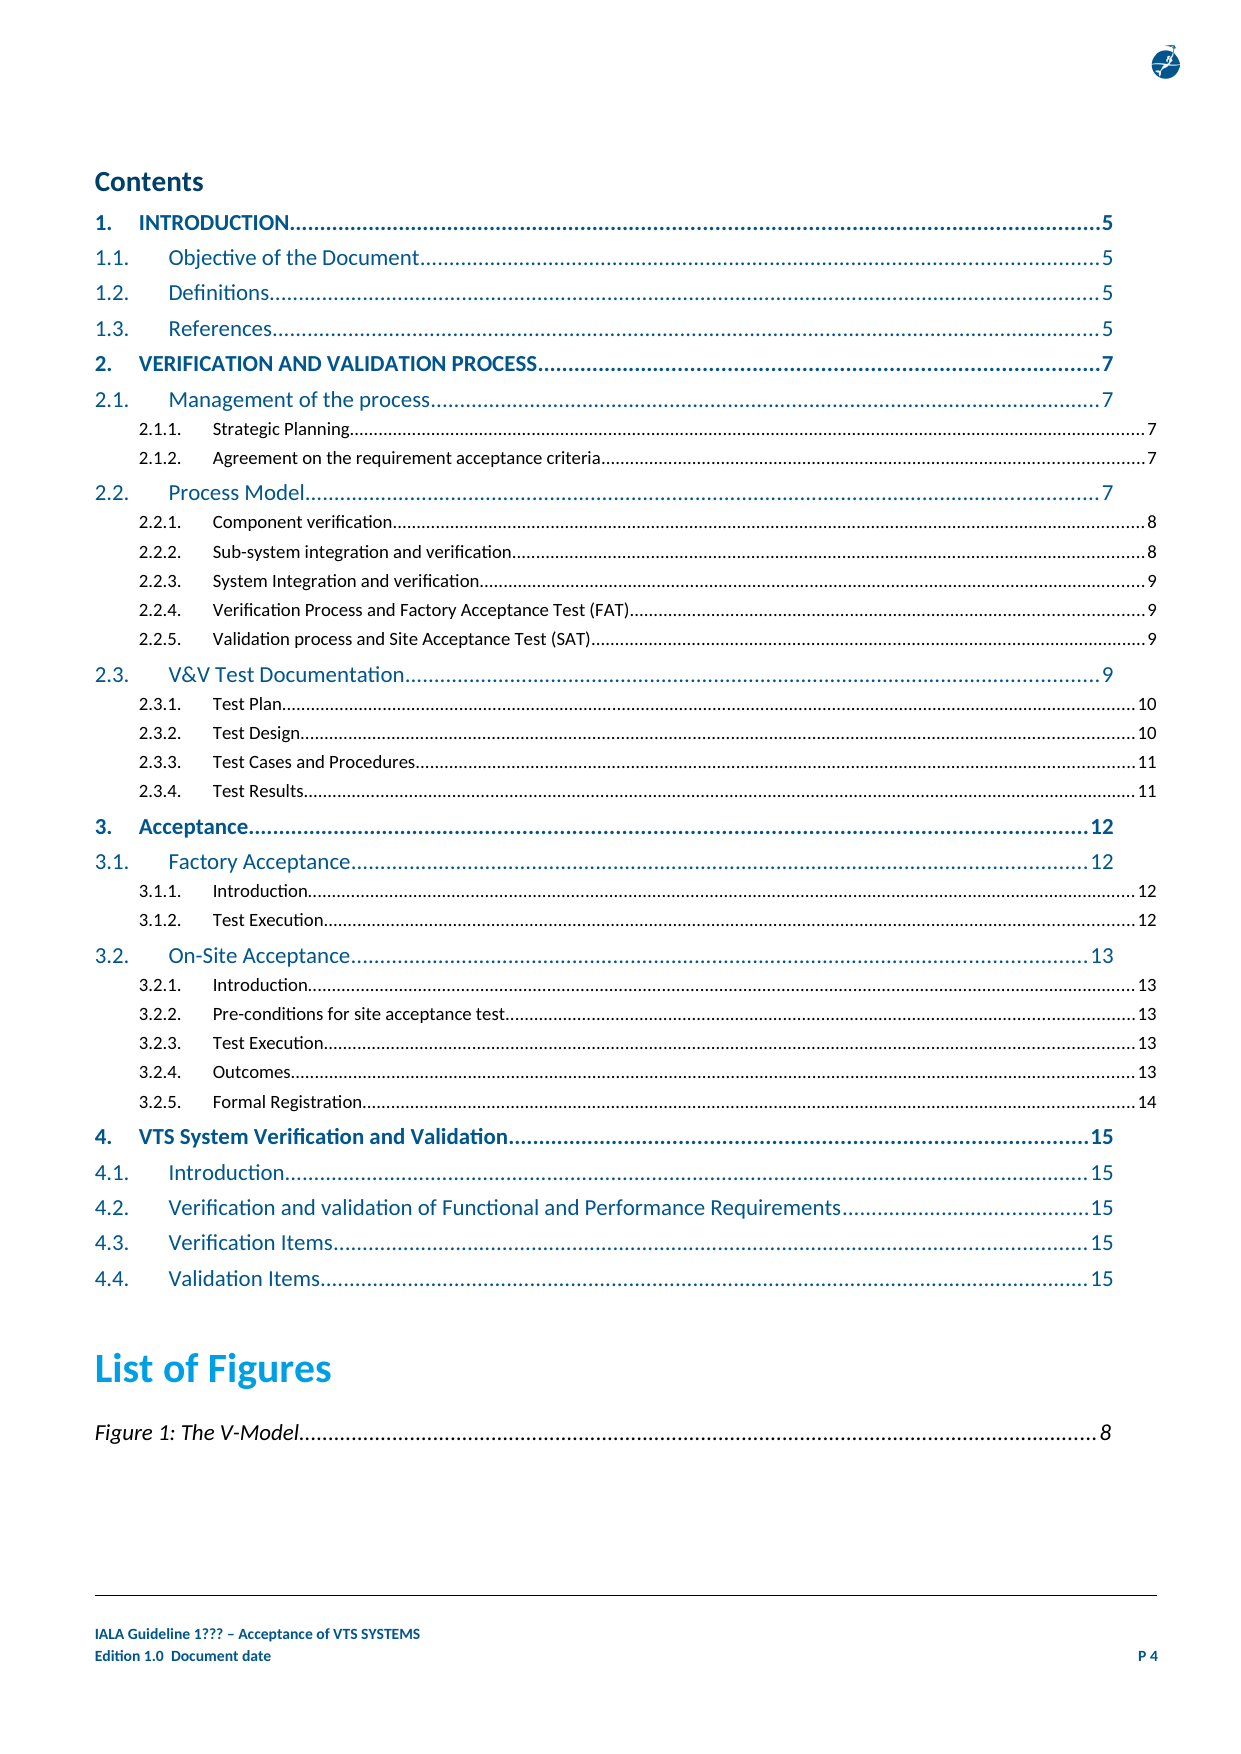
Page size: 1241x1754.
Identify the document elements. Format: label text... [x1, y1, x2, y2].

text Figure 1: The V-Model 8 [94, 1418, 1113, 1446]
picture [1120, 0, 1239, 114]
list List of Figures [94, 1342, 1157, 1393]
